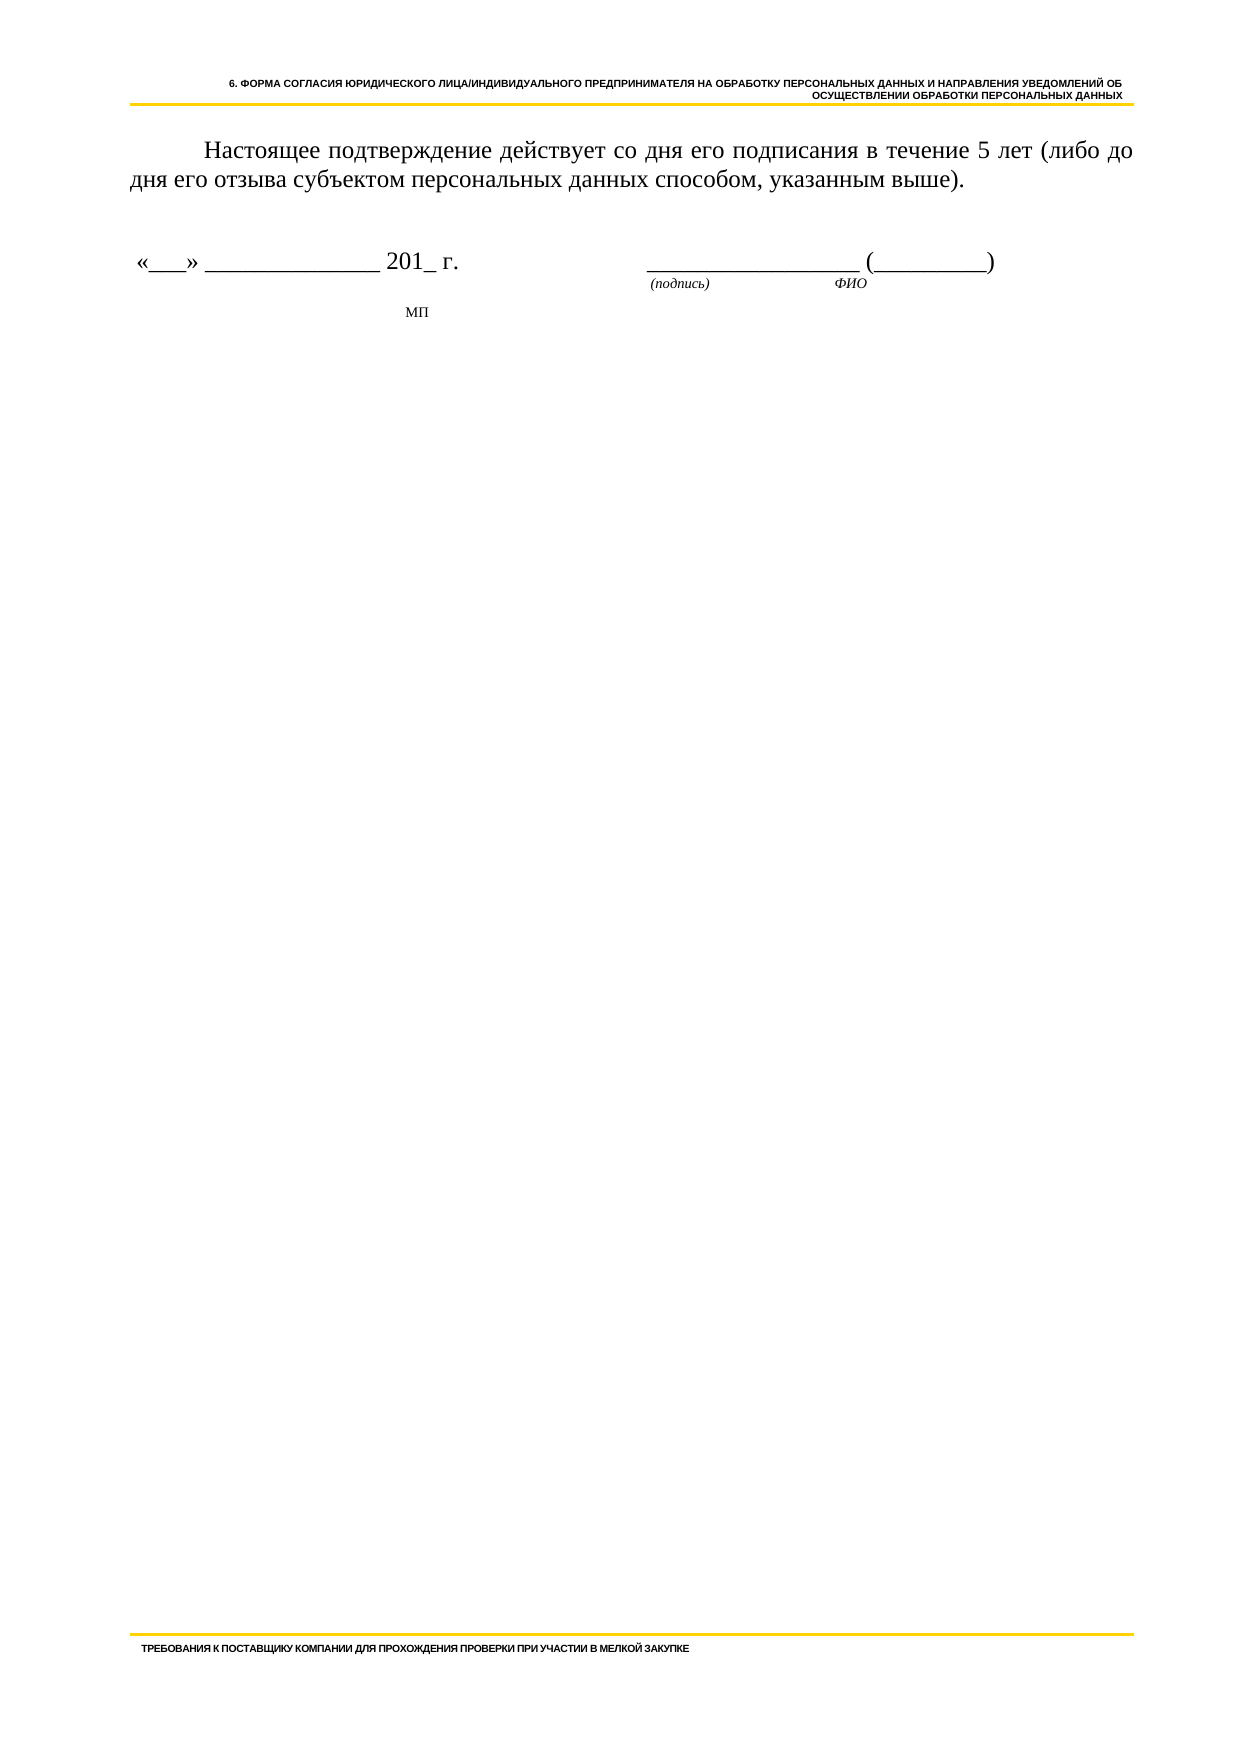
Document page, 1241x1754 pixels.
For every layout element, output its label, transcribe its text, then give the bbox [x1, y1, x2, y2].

text «___» ______________ 201_ г. _________________ (_________) [130, 246, 1134, 275]
text МП [130, 304, 1134, 332]
text (подпись) ФИО [647, 275, 1134, 304]
text Настоящее подтверждение действует со дня его подписания в течение 5 лет (либо до дня его отзыва субъектом персональных данных способом, указанным выше). [130, 135, 1134, 192]
